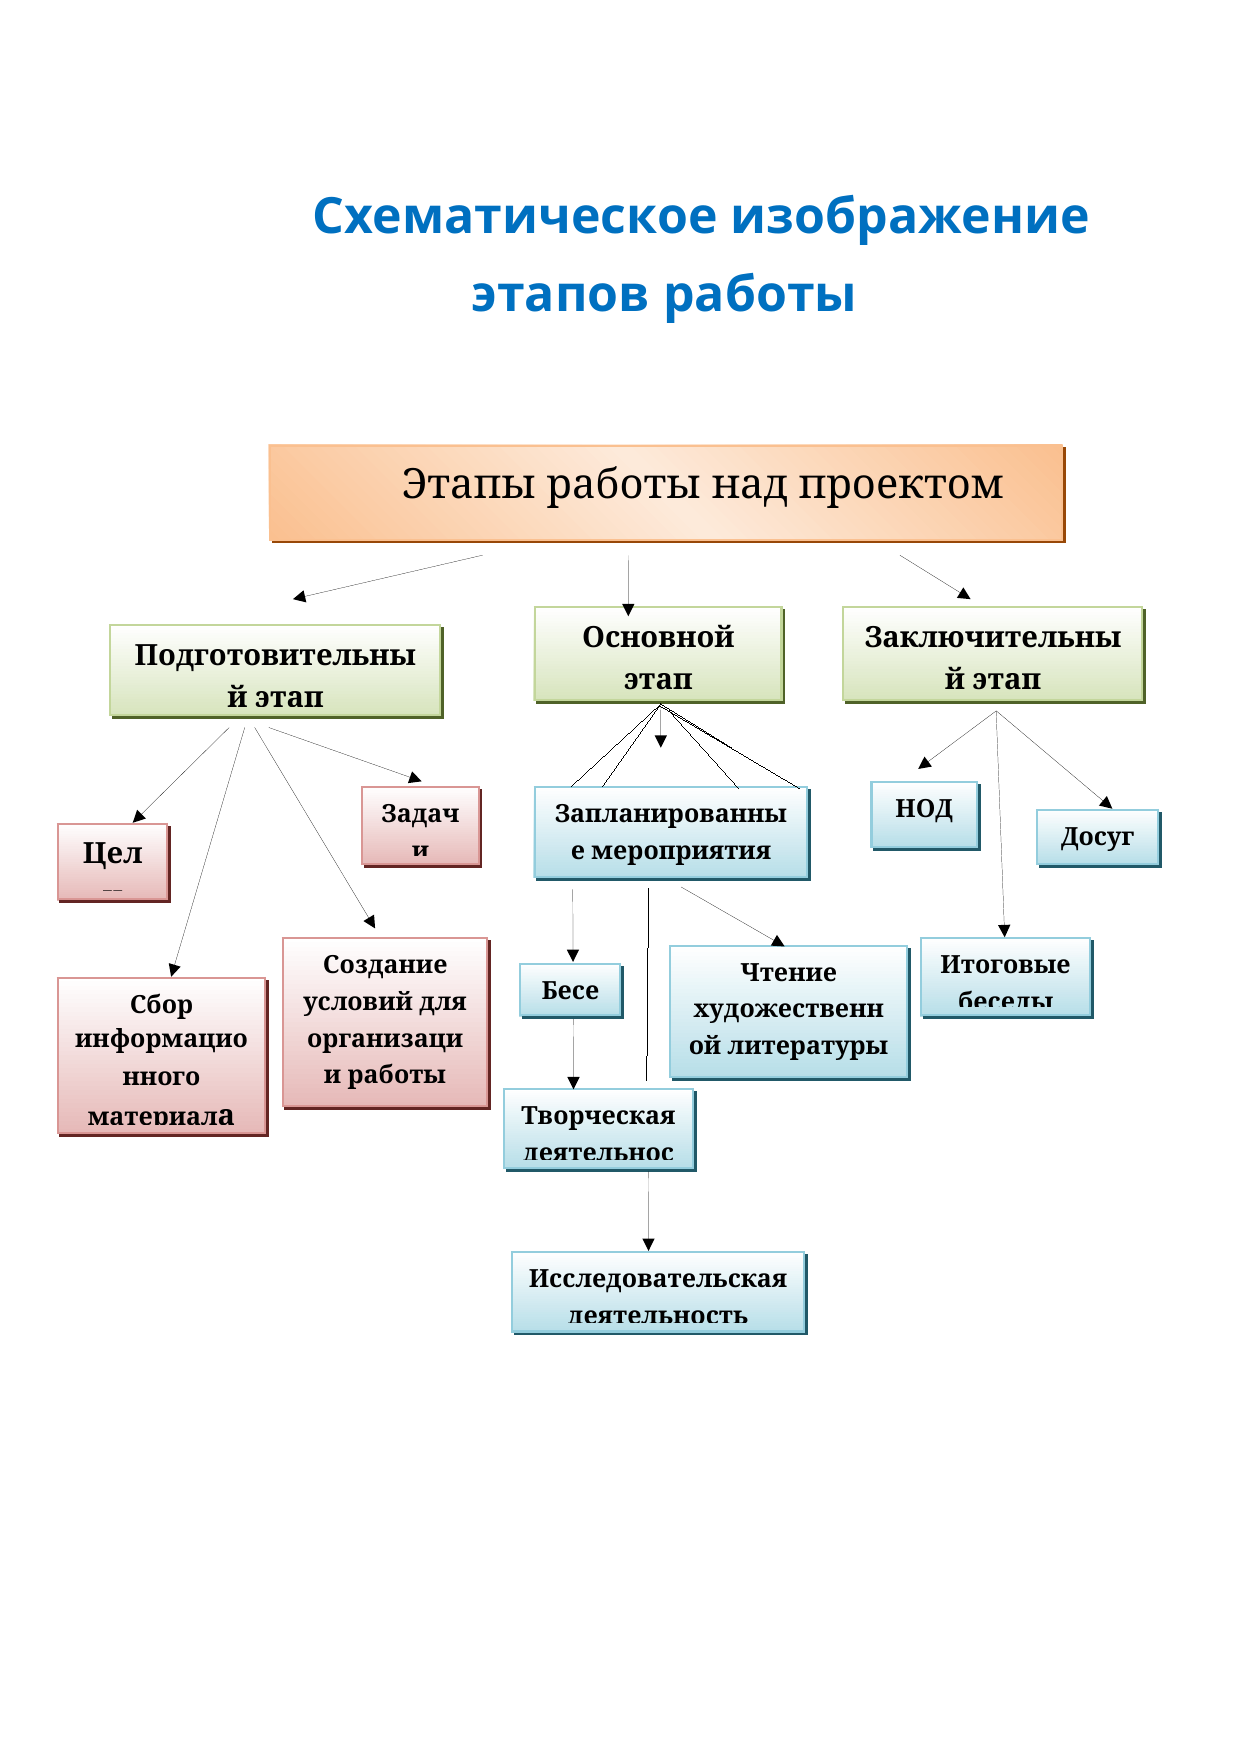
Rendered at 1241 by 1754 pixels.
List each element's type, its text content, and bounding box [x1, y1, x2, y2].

text Схематическое изображение этапов работы [177, 180, 1152, 326]
